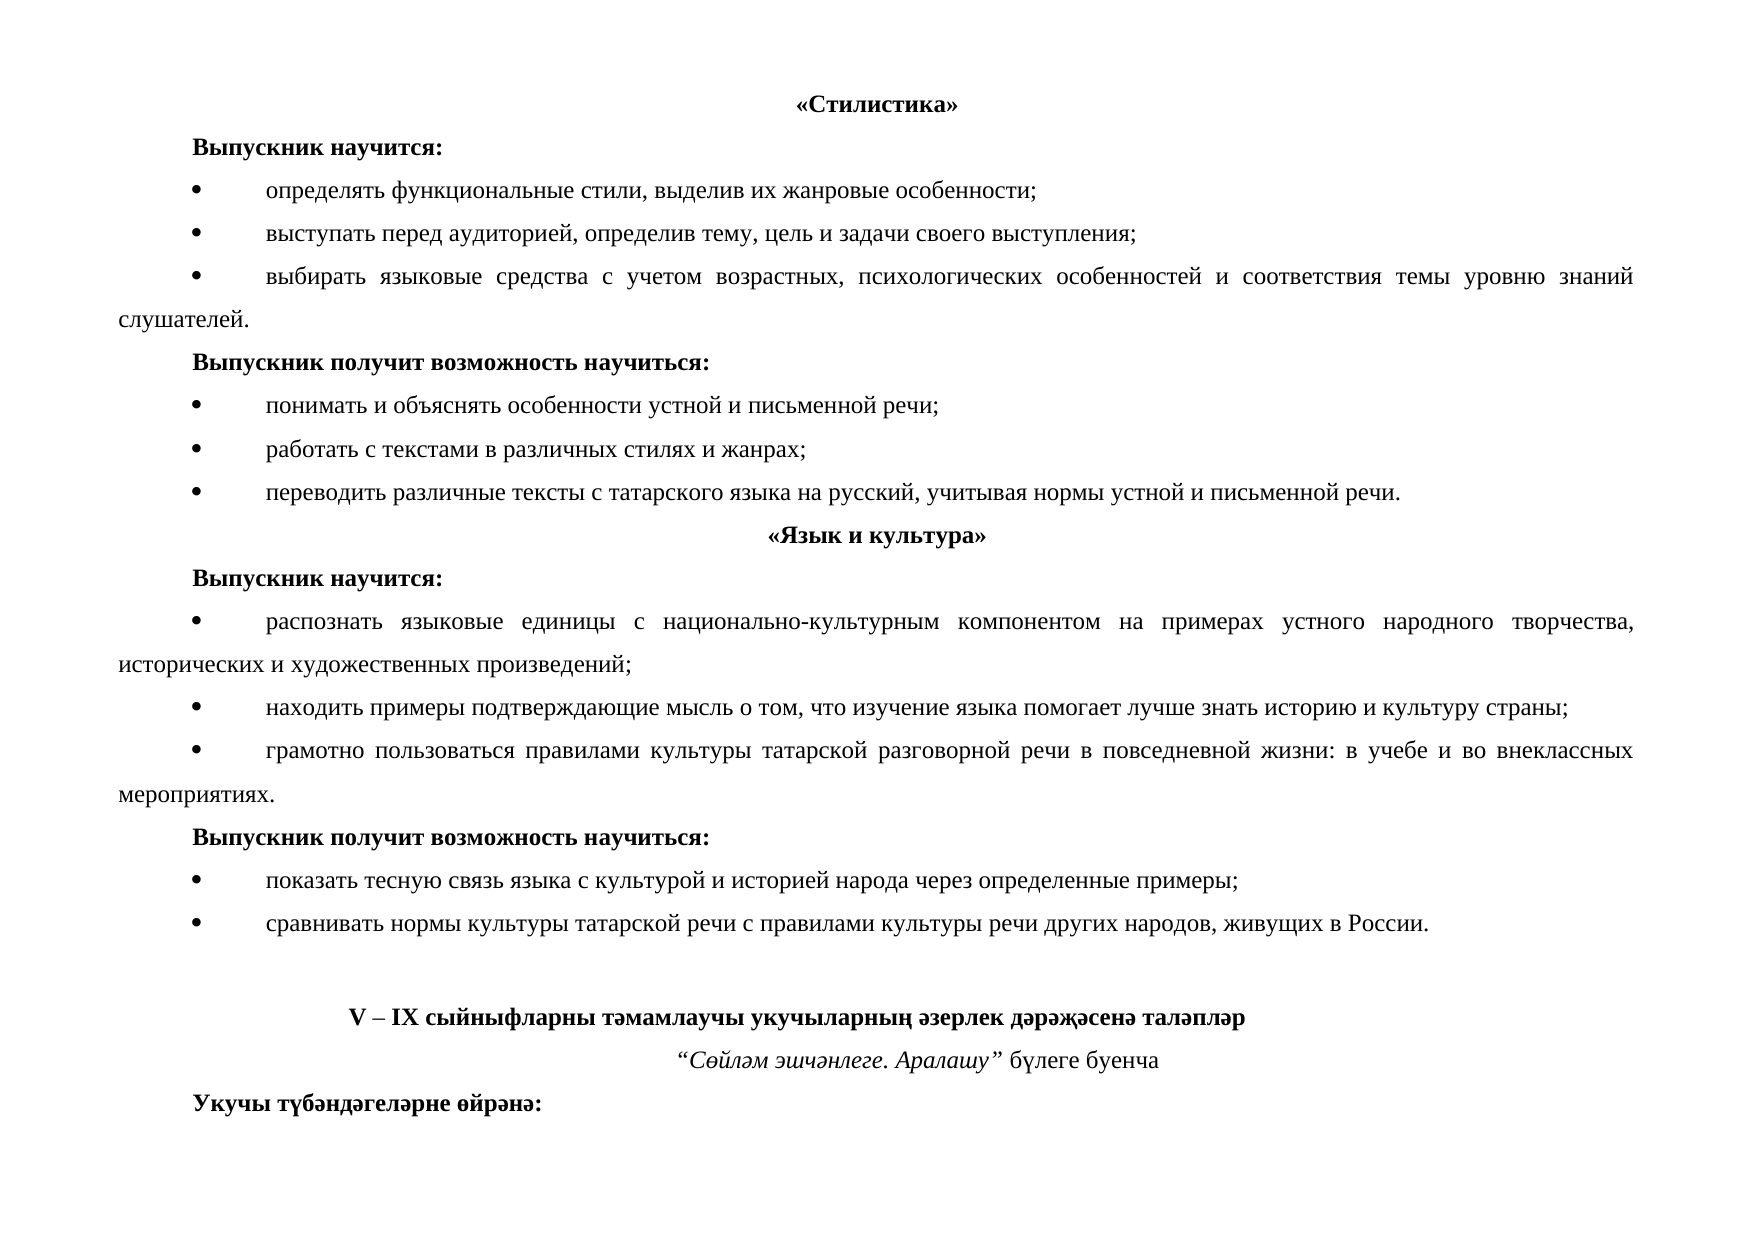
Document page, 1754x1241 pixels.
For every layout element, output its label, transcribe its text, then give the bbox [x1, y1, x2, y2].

list «Язык и культура» [118, 520, 1636, 549]
text Выпускник получит возможность научиться: [118, 347, 1636, 376]
list V – IX сыйныфларны тәмамлаучы укучыларның әзерлек дәрәҗәсенә таләпләр [192, 1002, 1636, 1031]
list определять функциональные стили, выделив их жанровые особенности; [118, 175, 1636, 204]
text Выпускник получит возможность научиться: [118, 822, 1636, 851]
list находить примеры подтверждающие мысль о том, что изучение языка помогает лучше знать историю и культуру страны; [118, 692, 1636, 721]
list работать с текстами в различных стилях и жанрах; [118, 434, 1636, 462]
text Выпускник научится: [118, 132, 1636, 161]
list понимать и объяснять особенности устной и письменной речи; [118, 391, 1636, 419]
list выбирать языковые средства с учетом возрастных, психологических особенностей и соответствия темы уровню знаний слушателей. [118, 261, 1636, 333]
list грамотно пользоваться правилами культуры татарской разговорной речи в повседневной жизни: в учебе и во внеклассных мероприятиях. [118, 736, 1636, 807]
text “Сөйләм эшчәнлеге. Аралашу” бүлеге буенча [118, 1045, 1636, 1074]
list показать тесную связь языка с культурой и историей народа через определенные примеры; [118, 865, 1636, 894]
text Укучы түбәндәгеләрне өйрәнә: [118, 1088, 1636, 1117]
list «Стилистика» [118, 89, 1636, 117]
list переводить различные тексты с татарского языка на русский, учитывая нормы устной и письменной речи. [118, 477, 1636, 506]
list сравнивать нормы культуры татарской речи с правилами культуры речи других народов, живущих в России. [118, 908, 1636, 937]
text Выпускник научится: [118, 563, 1636, 592]
list распознать языковые единицы с национально-культурным компонентом на примерах устного народного творчества, исторических и художественных произведений; [118, 606, 1636, 678]
list выступать перед аудиторией, определив тему, цель и задачи своего выступления; [118, 218, 1636, 247]
